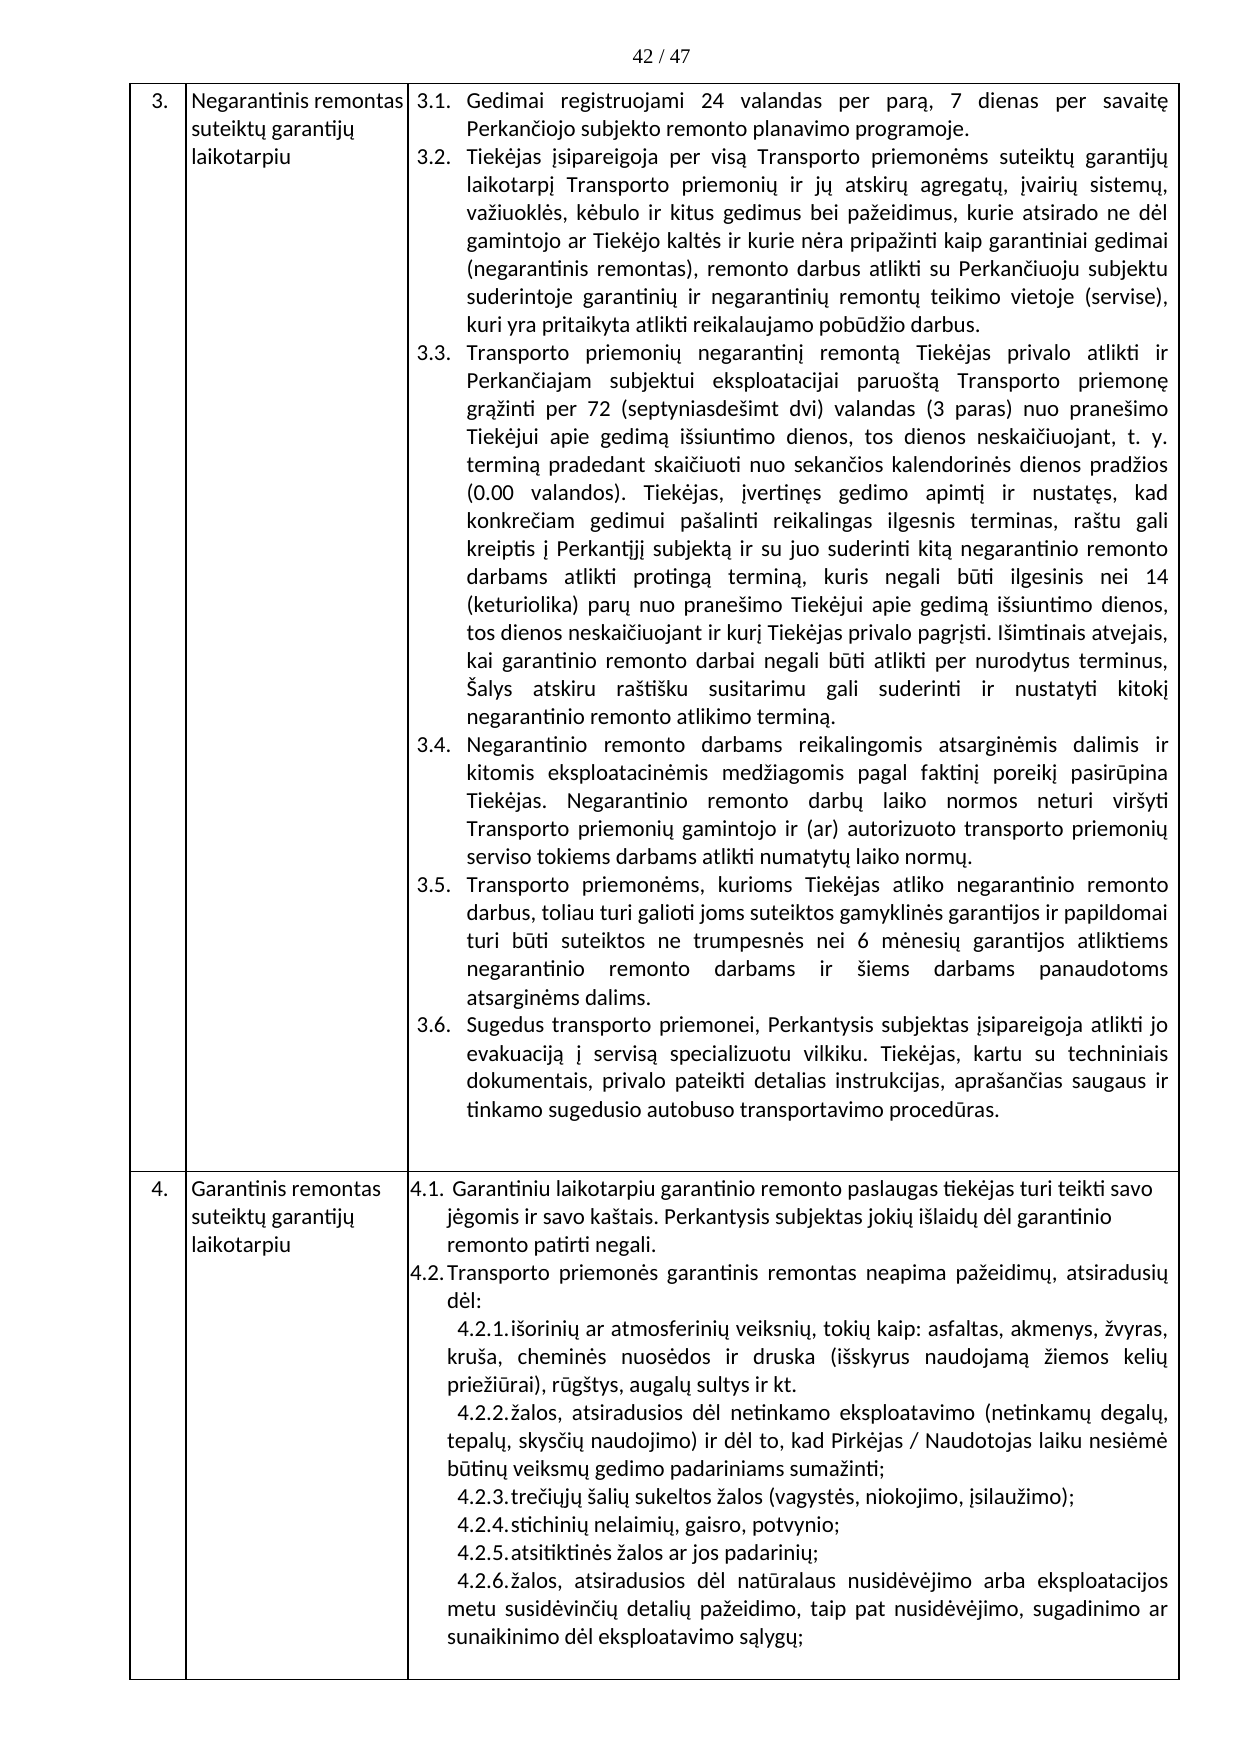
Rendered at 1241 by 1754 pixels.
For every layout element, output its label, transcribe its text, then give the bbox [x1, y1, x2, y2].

table_cell 3. [131, 84, 185, 1171]
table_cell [409, 1172, 1178, 1679]
table_cell Negarantinis remontas suteiktų garantijų laikotarpiu [187, 84, 407, 1171]
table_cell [187, 1172, 407, 1679]
table_cell Gedimai registruojami 24 valandas per parą, 7 dienas per savaitę Perkančiojo subjekto remonto planavimo programoje. Tiekėjas įsipareigoja per visą Transporto priemonėms suteiktų garantijų laikotarpį Transporto priemonių ir jų atskirų agregatų, įvairių sistemų, važiuoklės, kėbulo ir kitus gedimus bei pažeidimus, kurie atsirado ne dėl gamintojo ar Tiekėjo kaltės ir kurie nėra pripažinti kaip garantiniai gedimai (negarantinis remontas), remonto darbus atlikti su Perkančiuoju subjektu suderintoje garantinių ir negarantinių remontų teikimo vietoje (servise), kuri yra pritaikyta atlikti reikalaujamo pobūdžio darbus. Transporto priemonių negarantinį remontą Tiekėjas privalo atlikti ir Perkančiajam subjektui eksploatacijai paruoštą Transporto priemonę grąžinti per 72 (septyniasdešimt dvi) valandas (3 paras) nuo pranešimo Tiekėjui apie gedimą išsiuntimo dienos, tos dienos neskaičiuojant, t. y. terminą pradedant skaičiuoti nuo sekančios kalendorinės dienos pradžios (0.00 valandos). Tiekėjas, įvertinęs gedimo apimtį ir nustatęs, kad konkrečiam gedimui pašalinti reikalingas ilgesnis terminas, raštu gali kreiptis į Perkantįjį subjektą ir su juo suderinti kitą negarantinio remonto darbams atlikti protingą terminą, kuris negali būti ilgesinis nei 14 (keturiolika) parų nuo pranešimo Tiekėjui apie gedimą išsiuntimo dienos, tos dienos neskaičiuojant ir kurį Tiekėjas privalo pagrįsti. Išimtinais atvejais, kai garantinio remonto darbai negali būti atlikti per nurodytus terminus, Šalys atskiru raštišku susitarimu gali suderinti ir nustatyti kitokį negarantinio remonto atlikimo terminą. Negarantinio remonto darbams reikalingomis atsarginėmis dalimis ir kitomis eksploatacinėmis medžiagomis pagal faktinį poreikį pasirūpina Tiekėjas. Negarantinio remonto darbų laiko normos neturi viršyti Transporto priemonių gamintojo ir (ar) autorizuoto transporto priemonių serviso tokiems darbams atlikti numatytų laiko normų. Transporto priemonėms, kurioms Tiekėjas atliko negarantinio remonto darbus, toliau turi galioti joms suteiktos gamyklinės garantijos ir papildomai turi būti suteiktos ne trumpesnės nei 6 mėnesių garantijos atliktiems negarantinio remonto darbams ir šiems darbams panaudotoms atsarginėms dalims. Sugedus transporto priemonei, Perkantysis subjektas įsipareigoja atlikti jo evakuaciją į servisą specializuotu vilkiku. Tiekėjas, kartu su techniniais dokumentais, privalo pateikti detalias instrukcijas, aprašančias saugaus ir tinkamo sugedusio autobuso transportavimo procedūras. [409, 84, 1178, 1171]
table_cell 4. [131, 1172, 185, 1679]
